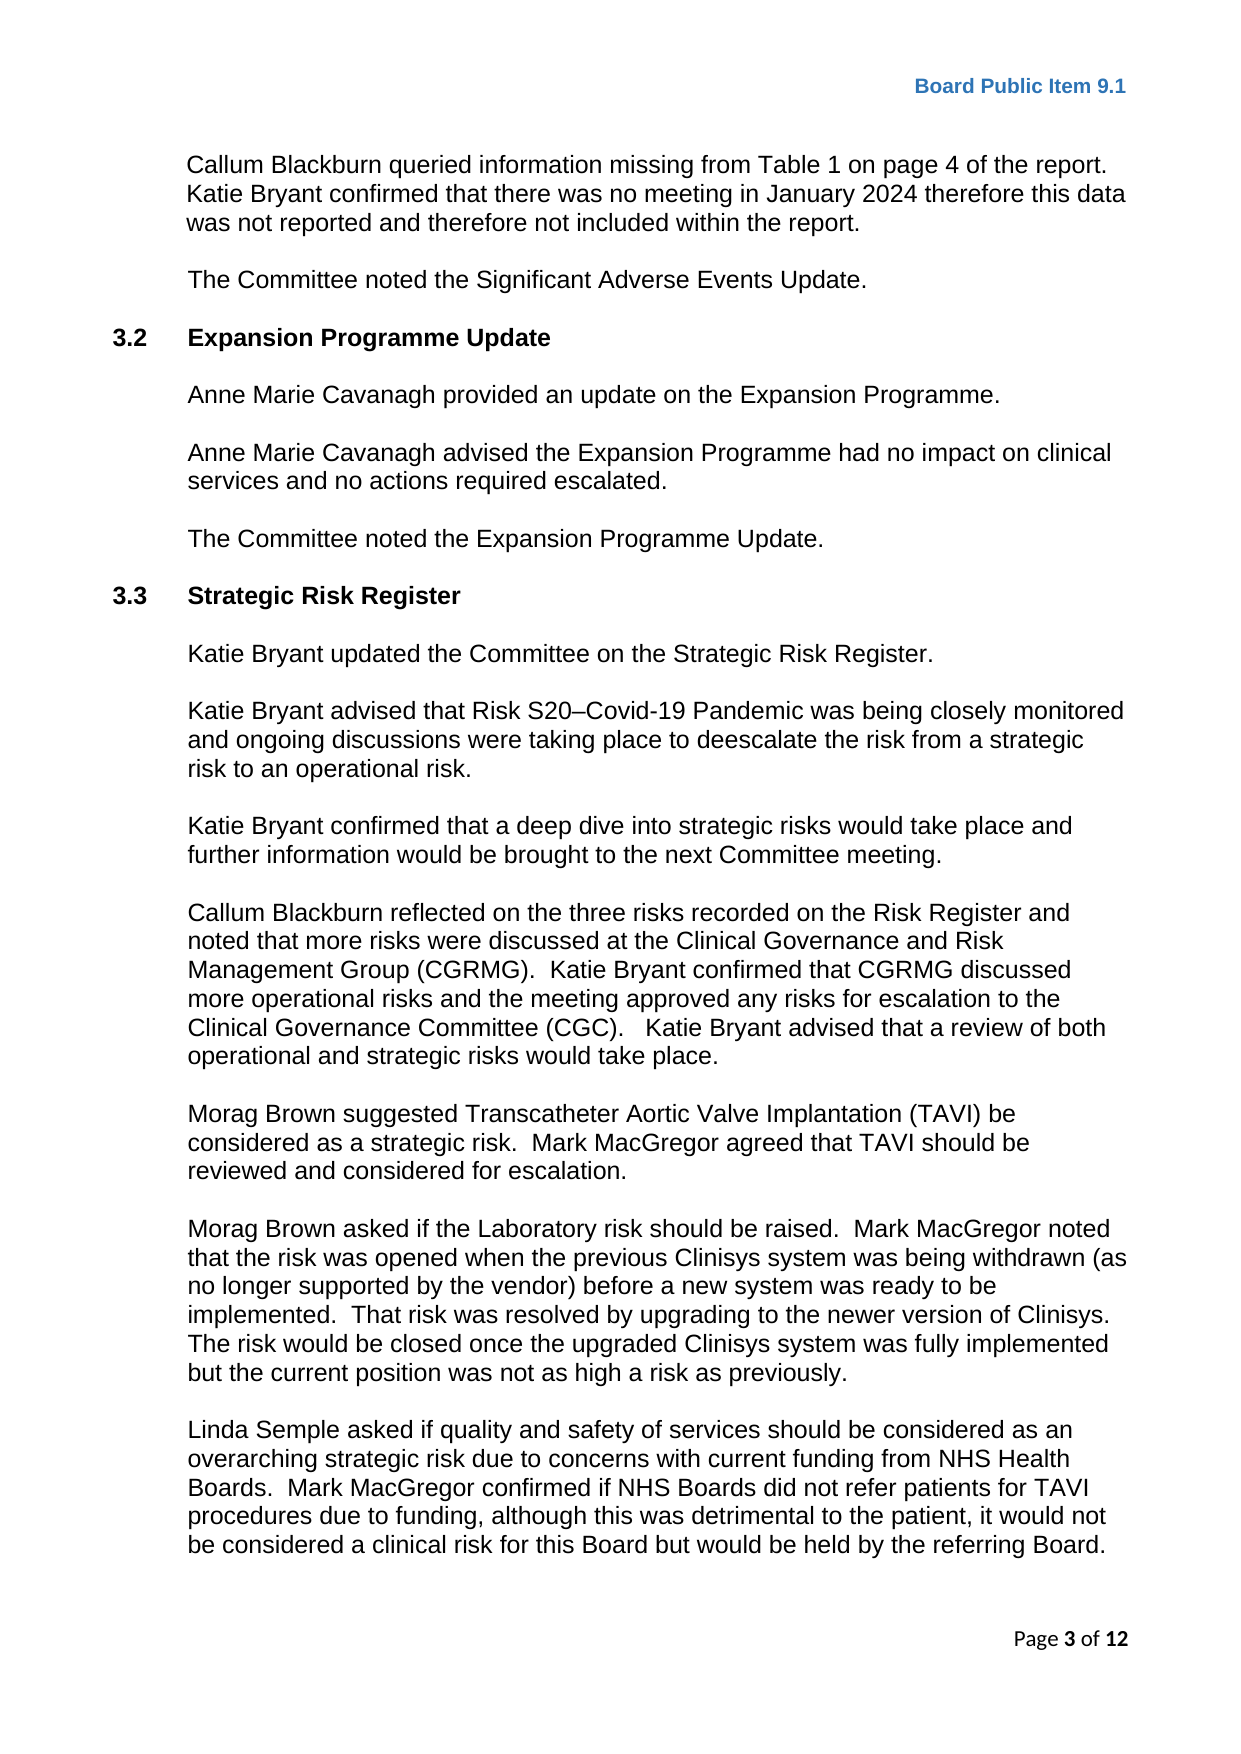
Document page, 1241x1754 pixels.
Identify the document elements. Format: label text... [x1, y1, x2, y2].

text Katie Bryant advised that Risk S20–Covid-19 Pandemic was being closely monitored and ongoing discussions were taking place to deescalate the risk from a strategic risk to an operational risk. [187, 696, 1128, 782]
text Callum Blackburn reflected on the three risks recorded on the Risk Register and noted that more risks were discussed at the Clinical Governance and Risk Management Group (CGRMG). Katie Bryant confirmed that CGRMG discussed more operational risks and the meeting approved any risks for escalation to the Clinical Governance Committee (CGC). Katie Bryant advised that a review of both operational and strategic risks would take place. [187, 897, 1128, 1070]
text Callum Blackburn queried information missing from Table 1 on page 4 of the report. Katie Bryant confirmed that there was no meeting in January 2024 therefore this data was not reported and therefore not included within the report. [186, 150, 1128, 236]
text Anne Marie Cavanagh provided an update on the Expansion Programme. [187, 380, 1128, 409]
text Anne Marie Cavanagh advised the Expansion Programme had no impact on clinical services and no actions required escalated. [187, 437, 1128, 495]
text Morag Brown asked if the Laboratory risk should be raised. Mark MacGregor noted that the risk was opened when the previous Clinisys system was being withdrawn (as no longer supported by the vendor) before a new system was ready to be implemented. That risk was resolved by upgrading to the newer version of Clinisys. The risk would be closed once the upgraded Clinisys system was fully implemented but the current position was not as high a risk as previously. [187, 1214, 1128, 1386]
text Katie Bryant confirmed that a deep dive into strategic risks would take place and further information would be brought to the next Committee meeting. [187, 811, 1128, 869]
text 3.2 Expansion Programme Update [112, 322, 1128, 351]
text Linda Semple asked if quality and safety of services should be considered as an overarching strategic risk due to concerns with current funding from NHS Health Boards. Mark MacGregor confirmed if NHS Boards did not refer patients for TAVI procedures due to funding, although this was detrimental to the patient, it would not be considered a clinical risk for this Board but would be held by the referring Board. [187, 1415, 1128, 1559]
list 3.3 Strategic Risk Register [112, 581, 1128, 610]
text Morag Brown suggested Transcatheter Aortic Valve Implantation (TAVI) be considered as a strategic risk. Mark MacGregor agreed that TAVI should be reviewed and considered for escalation. [187, 1099, 1128, 1185]
text The Committee noted the Expansion Programme Update. [112, 524, 1128, 552]
text Katie Bryant updated the Committee on the Strategic Risk Register. [187, 639, 1128, 667]
text The Committee noted the Significant Adverse Events Update. [112, 265, 1128, 294]
